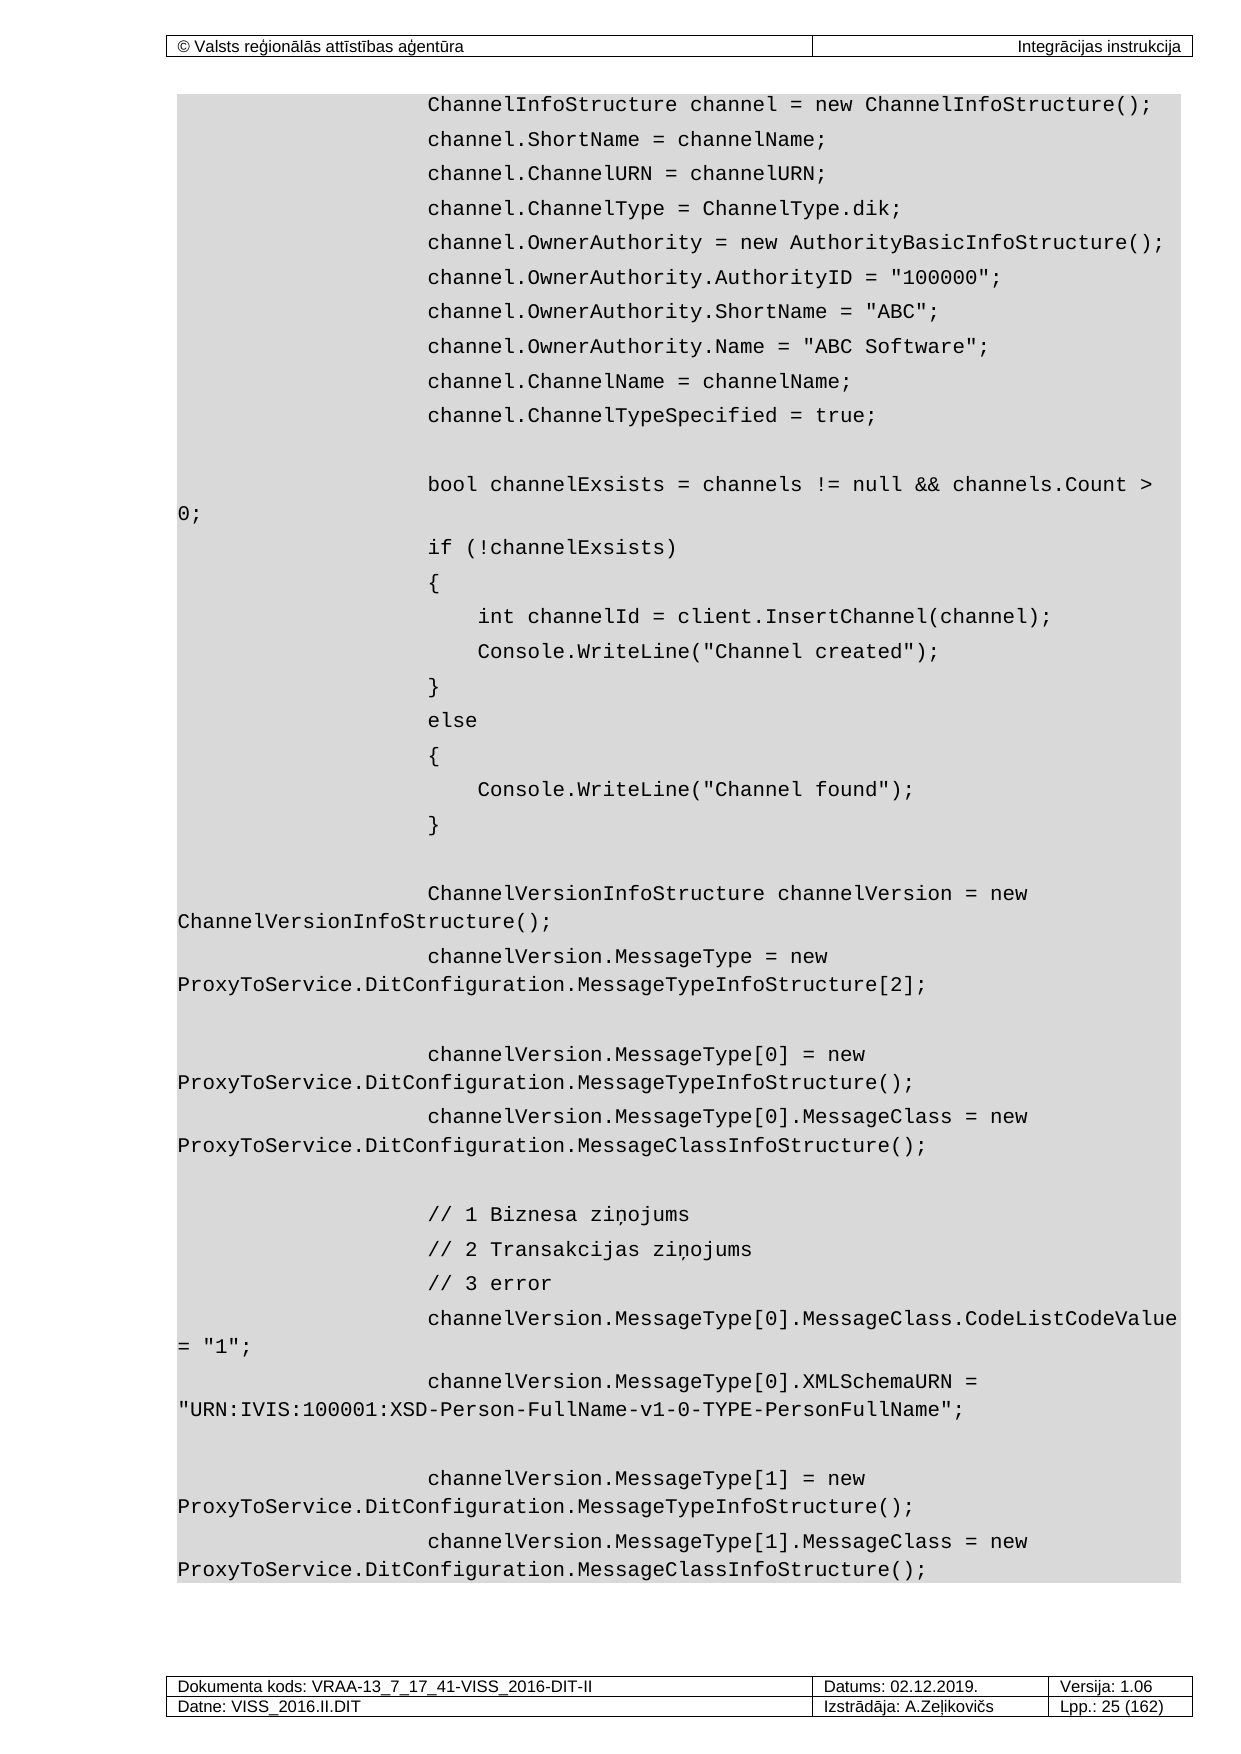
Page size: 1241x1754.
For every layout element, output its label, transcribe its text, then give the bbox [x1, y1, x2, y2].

text channelVersion.MessageType[0] = new ProxyToService.DitConfiguration.MessageTypeInfoStructure(); [177, 1043, 1181, 1096]
text ChannelVersionInfoStructure channelVersion = new ChannelVersionInfoStructure(); [177, 883, 1181, 935]
text // 1 Biznesa ziņojums [177, 1204, 1181, 1228]
text channel.OwnerAuthority.Name = "ABC Software"; [177, 336, 1181, 360]
text channelVersion.MessageType[0].MessageClass.CodeListCodeValue = "1"; [177, 1308, 1181, 1360]
text channel.ChannelTypeSpecified = true; [177, 405, 1181, 429]
text channelVersion.MessageType[0].XMLSchemaURN = "URN:IVIS:100001:XSD-Person-FullName-v1-0-TYPE-PersonFullName"; [177, 1371, 1181, 1423]
text } [177, 676, 1181, 699]
text channel.ChannelURN = channelURN; [177, 163, 1181, 187]
text channel.OwnerAuthority = new AuthorityBasicInfoStructure(); [177, 232, 1181, 256]
text channel.OwnerAuthority.AuthorityID = "100000"; [177, 267, 1181, 291]
text // 3 error [177, 1273, 1181, 1297]
text channel.ShortName = channelName; [177, 128, 1181, 152]
text channel.ChannelType = ChannelType.dik; [177, 198, 1181, 221]
text if (!channelExsists) [177, 537, 1181, 561]
text } [177, 814, 1181, 838]
text { [177, 745, 1181, 768]
text int channelId = client.InsertChannel(channel); [177, 606, 1181, 630]
text channel.OwnerAuthority.ShortName = "ABC"; [177, 301, 1181, 325]
text channel.ChannelName = channelName; [177, 371, 1181, 394]
text ChannelInfoStructure channel = new ChannelInfoStructure(); [177, 94, 1181, 118]
text channelVersion.MessageType[1] = new ProxyToService.DitConfiguration.MessageTypeInfoStructure(); [177, 1468, 1181, 1520]
text Console.WriteLine("Channel found"); [177, 779, 1181, 803]
text bool channelExsists = channels != null && channels.Count > 0; [177, 474, 1181, 526]
text // 2 Transakcijas ziņojums [177, 1238, 1181, 1262]
text else [177, 710, 1181, 734]
text channelVersion.MessageType[1].MessageClass = new ProxyToService.DitConfiguration.MessageClassInfoStructure(); [177, 1531, 1181, 1583]
text Console.WriteLine("Channel created"); [177, 641, 1181, 665]
text channelVersion.MessageType = new ProxyToService.DitConfiguration.MessageTypeInfoStructure[2]; [177, 946, 1181, 998]
text channelVersion.MessageType[0].MessageClass = new ProxyToService.DitConfiguration.MessageClassInfoStructure(); [177, 1106, 1181, 1158]
text { [177, 572, 1181, 596]
